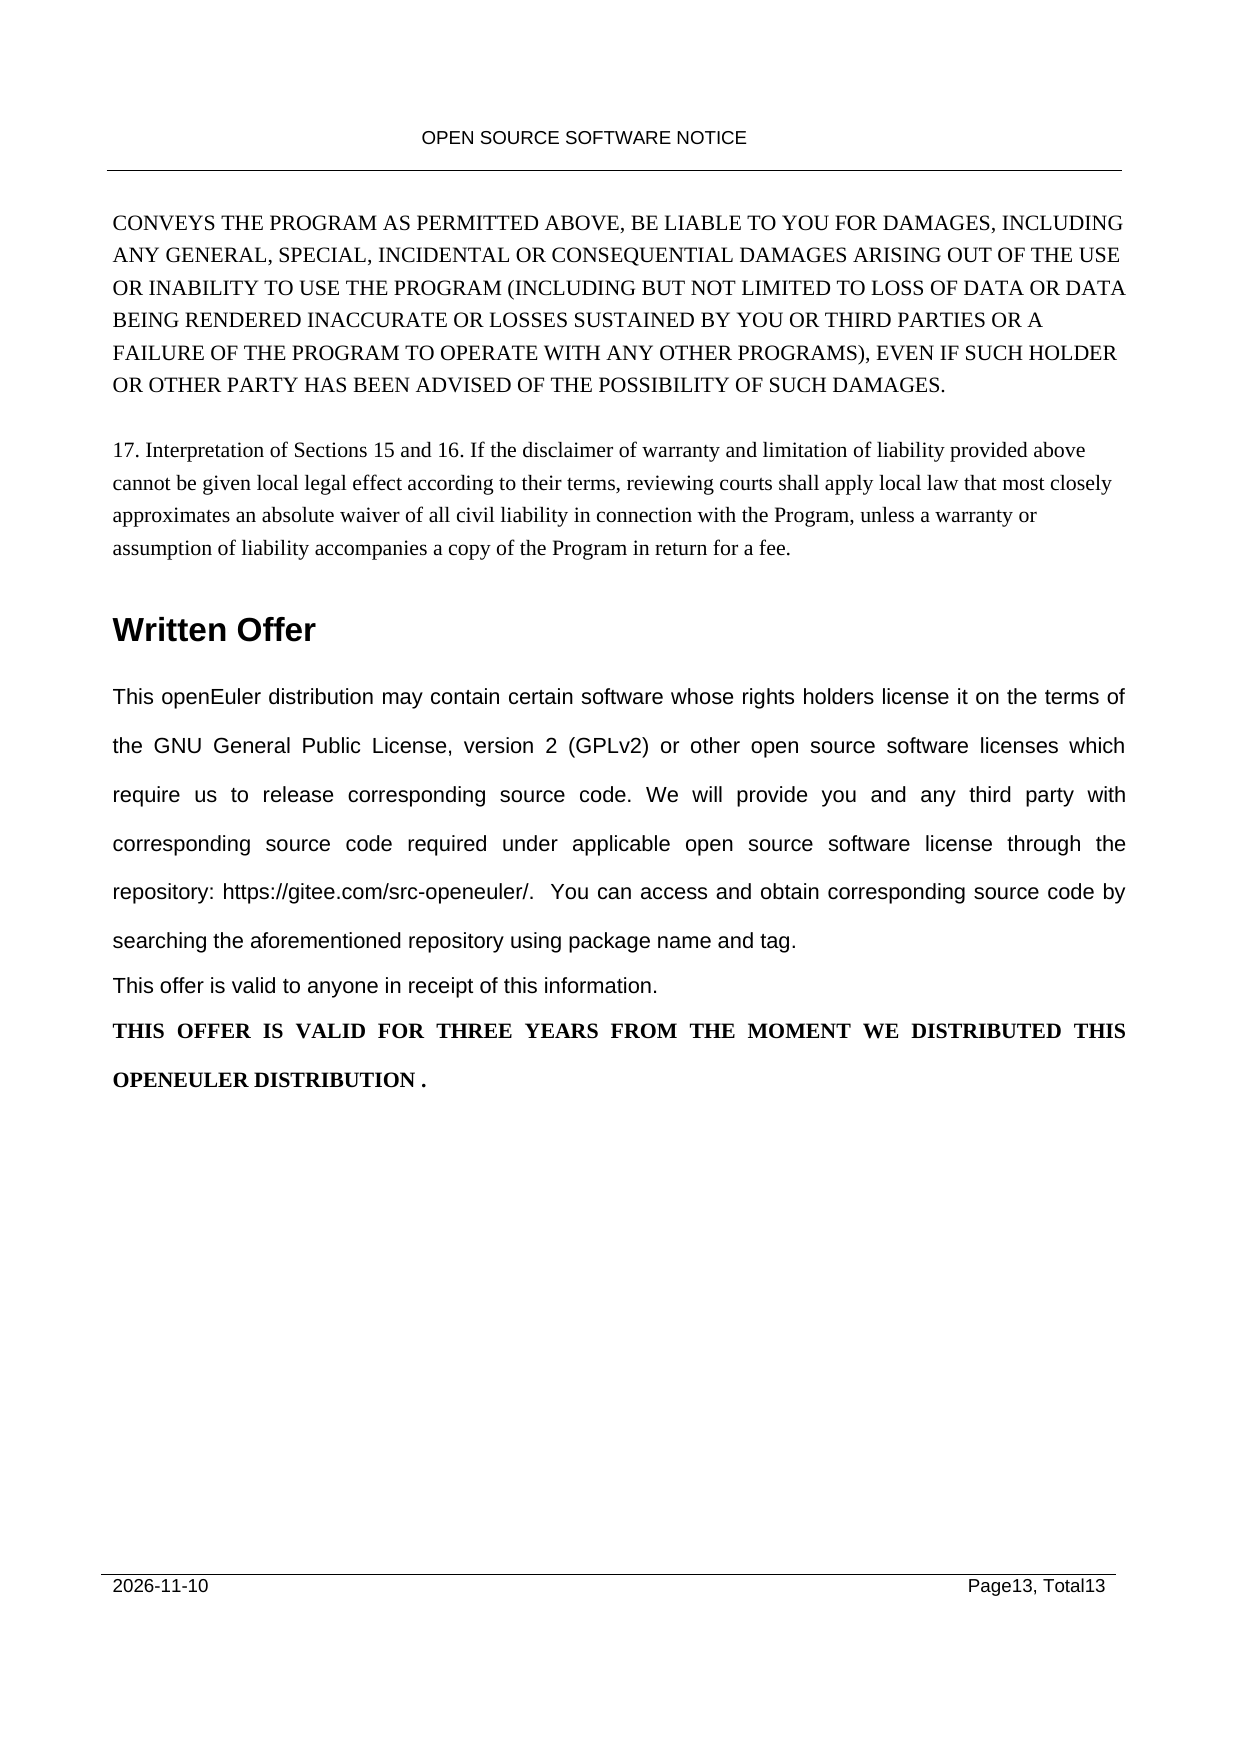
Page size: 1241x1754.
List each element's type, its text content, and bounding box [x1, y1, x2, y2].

text This offer is valid to anyone in receipt of this information. [112, 969, 1128, 1002]
text THIS OFFER IS VALID FOR THREE YEARS FROM THE MOMENT WE DISTRIBUTED THIS OPENEULER DISTRIBUTION . [112, 1014, 1128, 1096]
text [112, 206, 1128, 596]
text This openEuler distribution may contain certain software whose rights holders license it on the terms of the GNU General Public License, version 2 (GPLv2) or other open source software licenses which require us to release corresponding source code. We will provide you and any third party with corresponding source code required under applicable open source software license through the repository: https://gitee.com/src-openeuler/. You can access and obtain corresponding source code by searching the aforementioned repository using package name and tag. [112, 681, 1128, 957]
text Written Offer [112, 596, 1128, 661]
